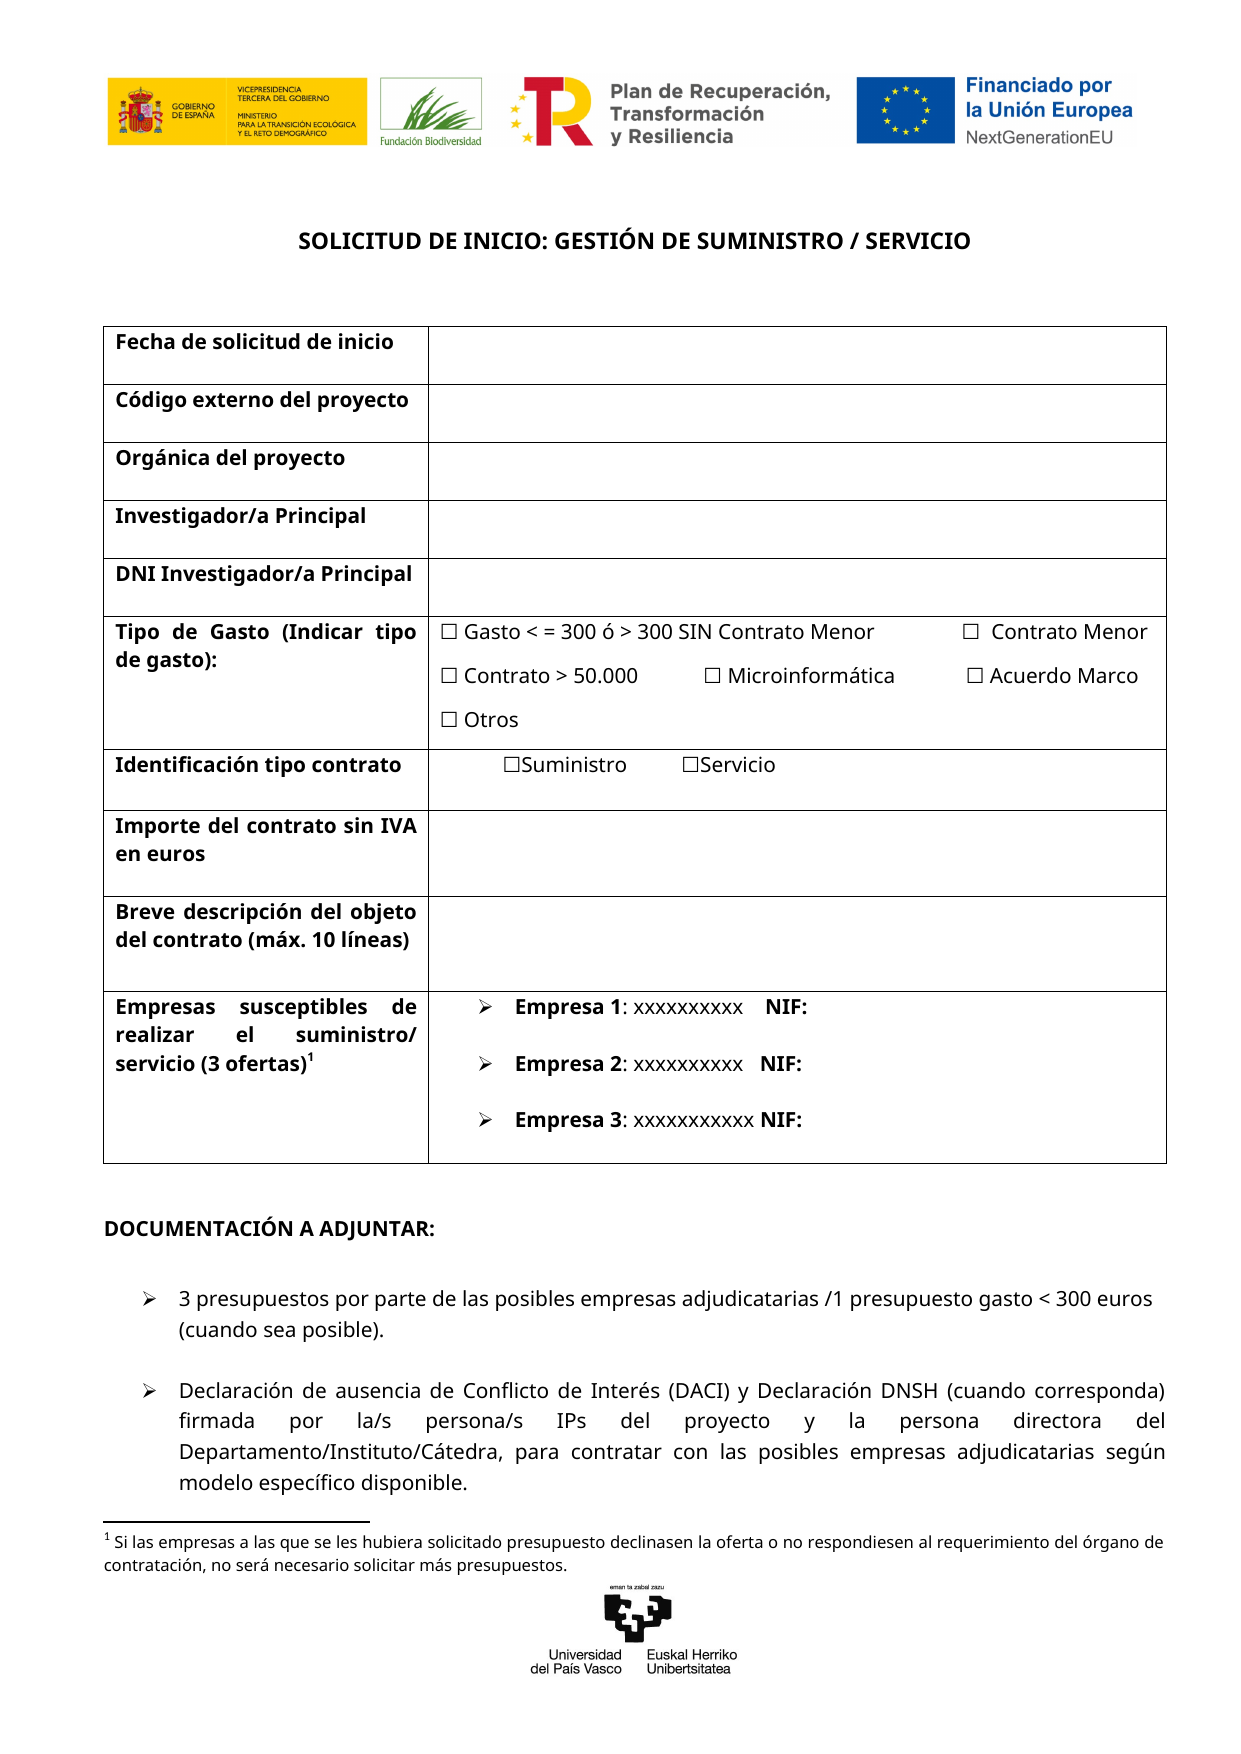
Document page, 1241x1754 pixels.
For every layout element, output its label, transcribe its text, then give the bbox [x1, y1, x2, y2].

table_cell Importe del contrato sin IVA en euros [104, 811, 428, 896]
table_cell [429, 443, 1166, 500]
table_cell Empresa 1: xxxxxxxxxx NIF: Empresa 2: xxxxxxxxxx NIF: Empresa 3: xxxxxxxxxxx NIF: [429, 992, 1166, 1162]
picture [103, 73, 1137, 147]
text SOLICITUD DE INICIO: GESTIÓN DE SUMINISTRO / SERVICIO [103, 225, 1167, 257]
table_cell Suministro Servicio [429, 750, 1166, 810]
table_cell Orgánica del proyecto [104, 443, 428, 500]
table_cell Gasto < = 300 ó > 300 SIN Contrato Menor Contrato Menor Contrato > 50.000 Microinformática Acuerdo Marco Otros [429, 617, 1166, 749]
list 3 presupuestos por parte de las posibles empresas adjudicatarias /1 presupuesto gasto < 300 euros (cuando sea posible). [141, 1284, 1167, 1343]
picture [522, 1576, 748, 1681]
table_header Fecha de solicitud de inicio [104, 327, 428, 384]
table_cell Tipo de Gasto (Indicar tipo de gasto): [104, 617, 428, 749]
table_header [429, 327, 1166, 384]
table_cell Breve descripción del objeto del contrato (máx. 10 líneas) [104, 897, 428, 991]
table_cell Investigador/a Principal [104, 501, 428, 558]
table_cell [429, 501, 1166, 558]
table_cell [429, 559, 1166, 616]
text DOCUMENTACIÓN A ADJUNTAR: [103, 1214, 1167, 1242]
table_cell Identificación tipo contrato [104, 750, 428, 810]
table_cell [429, 811, 1166, 896]
table_cell [429, 897, 1166, 991]
table_cell [429, 385, 1166, 442]
table_cell Empresas susceptibles de realizar el suministro/ servicio (3 ofertas) [104, 992, 428, 1162]
table_cell DNI Investigador/a Principal [104, 559, 428, 616]
list Declaración de ausencia de Conflicto de Interés (DACI) y Declaración DNSH (cuando corresponda) firmada por la/s persona/s IPs del proyecto y la persona directora del Departamento/Instituto/Cátedra, para contratar con las posibles empresas adjudicatarias según modelo específico disponible. [141, 1376, 1167, 1496]
table_cell Código externo del proyecto [104, 385, 428, 442]
